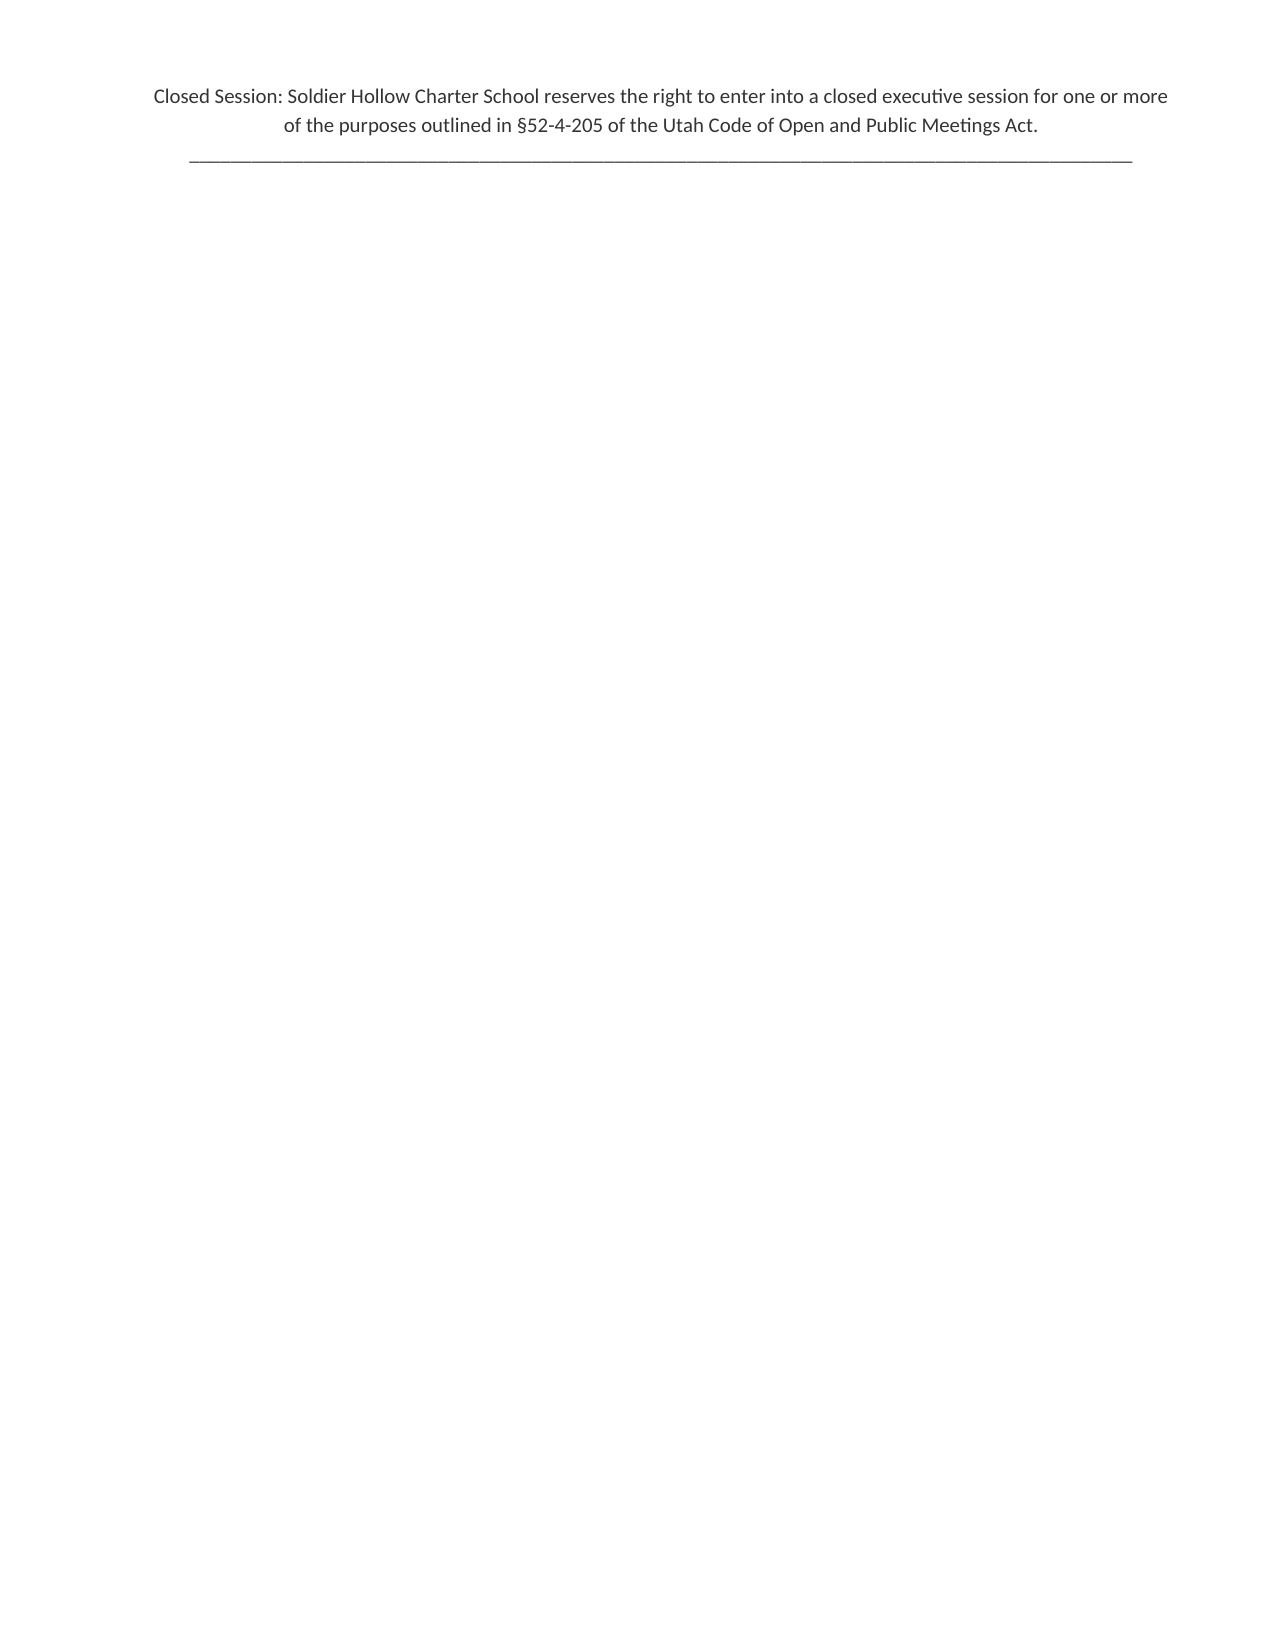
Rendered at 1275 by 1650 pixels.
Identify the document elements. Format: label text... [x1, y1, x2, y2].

text Closed Session: Soldier Hollow Charter School reserves the right to enter into a closed executive session for one or more of the purposes outlined in §52-4-205 of the Utah Code of Open and Public Meetings Act. ___________________________________________________________________________________________ [150, 83, 1173, 166]
